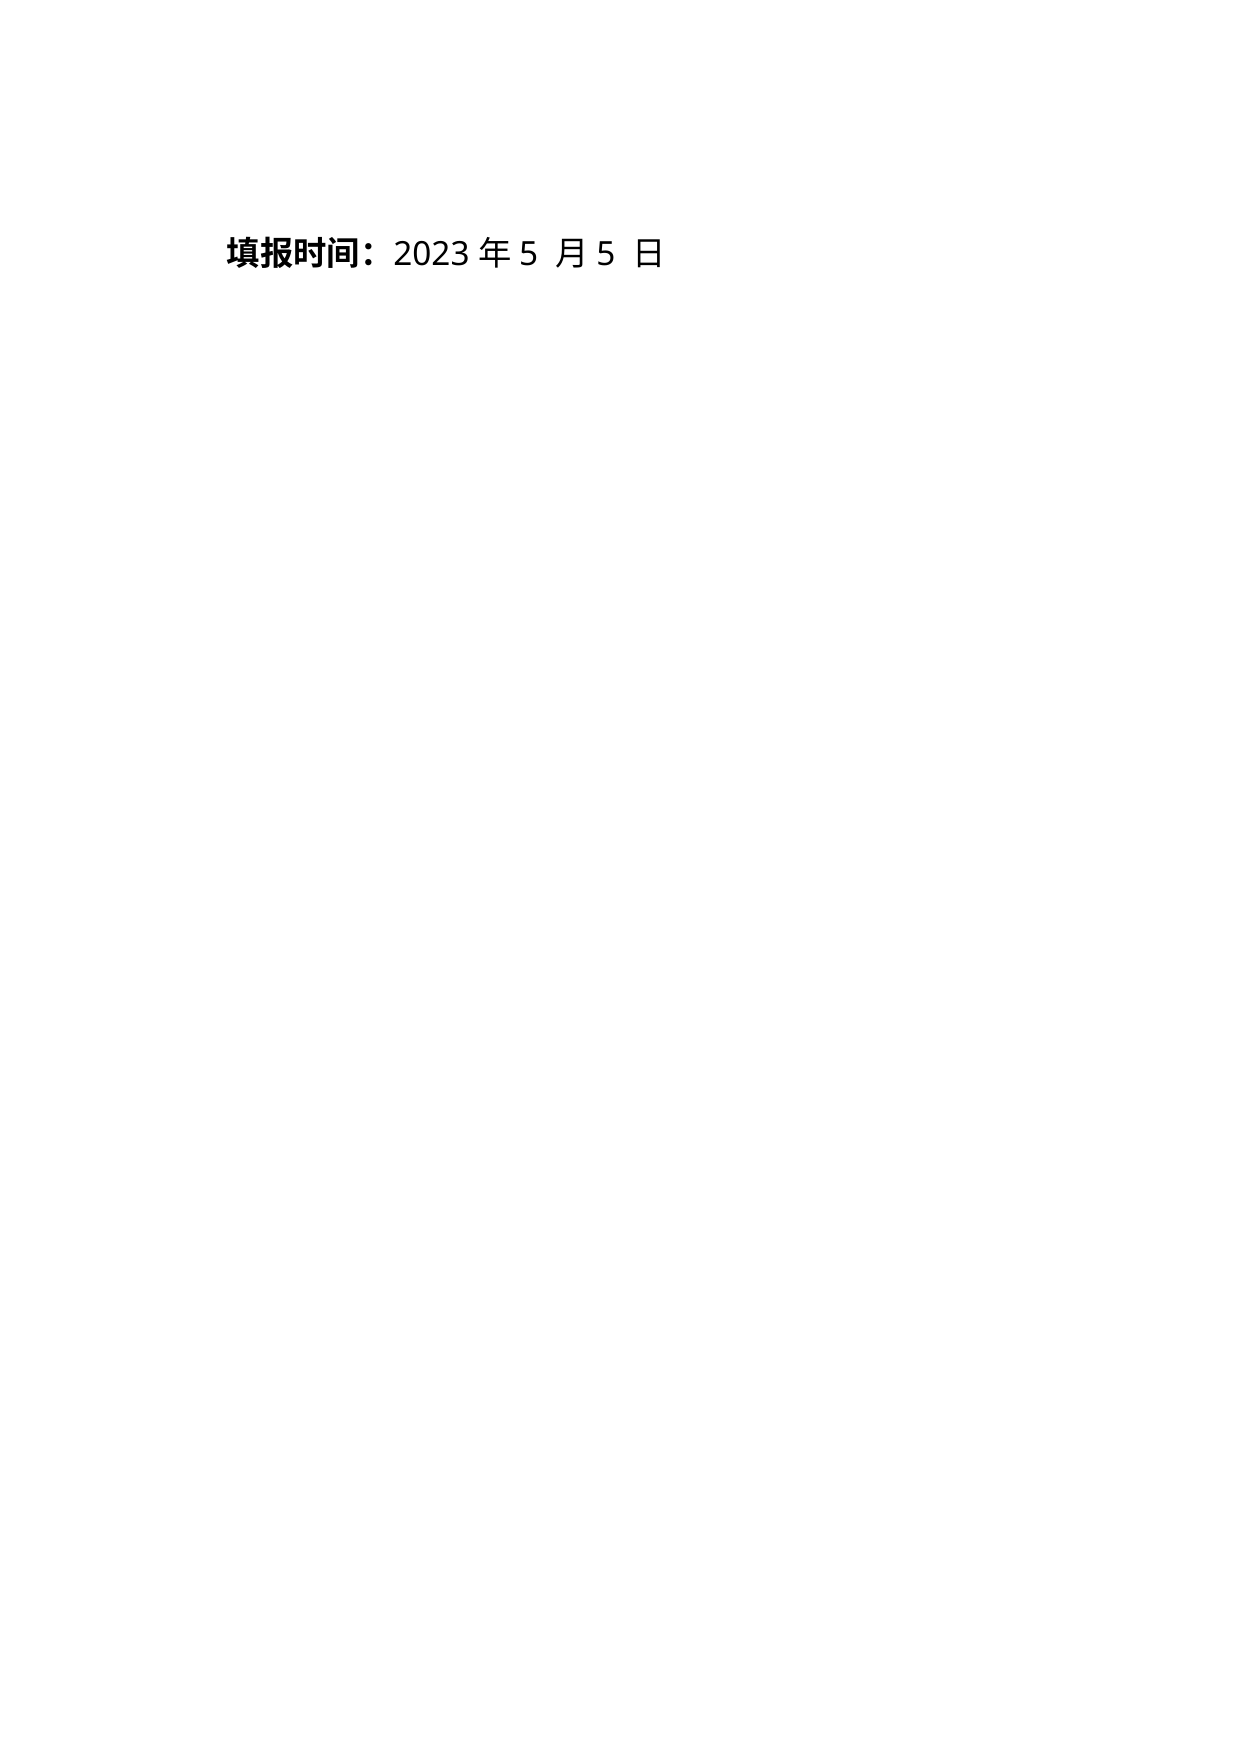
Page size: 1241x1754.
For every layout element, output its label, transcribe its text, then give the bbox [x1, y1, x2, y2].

text 填报时间：2023 年 5 月 5 日 [159, 209, 1081, 294]
